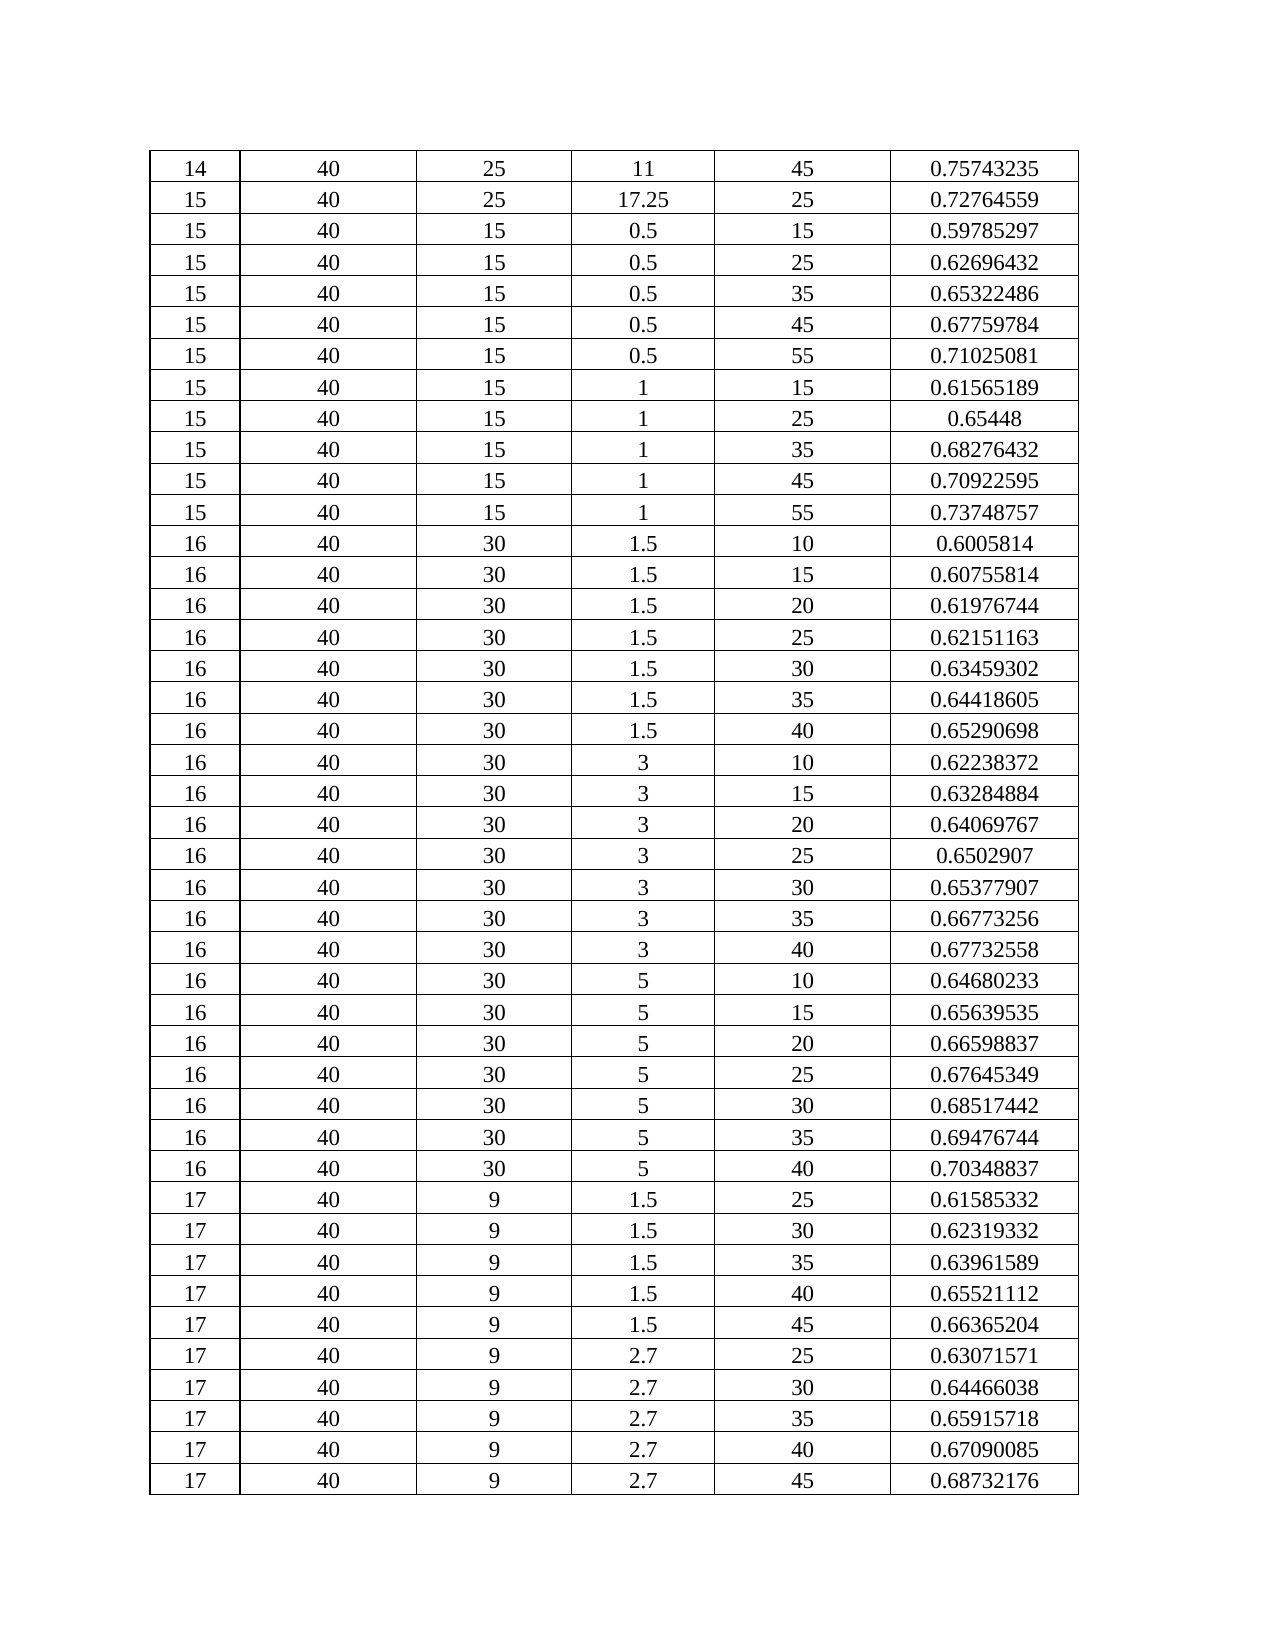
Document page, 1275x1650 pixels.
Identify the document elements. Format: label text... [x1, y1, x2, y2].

table_cell 15 [417, 307, 571, 337]
table_cell 40 [241, 1370, 416, 1400]
table_cell 40 [241, 620, 416, 650]
table_cell 1 [572, 432, 714, 462]
table_cell 0.65915718 [891, 1401, 1078, 1431]
table_cell 17 [151, 1464, 239, 1494]
table_cell 3 [572, 776, 714, 806]
table_cell 30 [417, 651, 571, 681]
table_cell 3 [572, 807, 714, 837]
table_cell 16 [151, 1026, 239, 1056]
table_cell 30 [417, 1151, 571, 1181]
table_cell 0.61585332 [891, 1182, 1078, 1212]
table_cell 2.7 [572, 1401, 714, 1431]
table_cell 35 [715, 1401, 890, 1431]
table_cell 40 [241, 1276, 416, 1306]
table_cell 40 [241, 964, 416, 994]
table_cell 25 [715, 1339, 890, 1369]
table_cell 15 [151, 370, 239, 400]
table_cell 16 [151, 839, 239, 869]
table_cell 15 [417, 339, 571, 369]
table_cell 17 [151, 1307, 239, 1337]
table_cell 0.67732558 [891, 932, 1078, 962]
table_cell 30 [715, 1214, 890, 1244]
table_cell 40 [241, 1245, 416, 1275]
table_cell 1.5 [572, 1276, 714, 1306]
table_cell 40 [241, 464, 416, 494]
table_cell 30 [417, 1026, 571, 1056]
table_cell 1.5 [572, 589, 714, 619]
table_cell 40 [241, 1214, 416, 1244]
table_cell 9 [417, 1401, 571, 1431]
table_cell 30 [417, 682, 571, 712]
table_cell 16 [151, 745, 239, 775]
table_cell 0.62696432 [891, 245, 1078, 275]
table_cell 20 [715, 589, 890, 619]
table_cell 0.60755814 [891, 557, 1078, 587]
table_cell 16 [151, 589, 239, 619]
table_cell 2.7 [572, 1464, 714, 1494]
table_cell 15 [417, 401, 571, 431]
table_cell 40 [241, 995, 416, 1025]
table_cell 5 [572, 964, 714, 994]
table_cell 17 [151, 1339, 239, 1369]
table_cell 25 [715, 245, 890, 275]
table_cell 35 [715, 432, 890, 462]
table_cell 40 [241, 151, 416, 181]
table_cell 45 [715, 464, 890, 494]
table_cell 15 [151, 307, 239, 337]
table_cell 40 [715, 932, 890, 962]
table_cell 16 [151, 714, 239, 744]
table_cell 25 [417, 151, 571, 181]
table_cell 16 [151, 1151, 239, 1181]
table_cell 0.63071571 [891, 1339, 1078, 1369]
table_cell 1.5 [572, 651, 714, 681]
table_cell 1 [572, 495, 714, 525]
table_cell 35 [715, 901, 890, 931]
table_cell 9 [417, 1432, 571, 1462]
table_cell 40 [241, 1307, 416, 1337]
table_cell 55 [715, 495, 890, 525]
table_cell 40 [241, 214, 416, 244]
table_cell 35 [715, 1120, 890, 1150]
table_cell 55 [715, 339, 890, 369]
table_cell 30 [417, 870, 571, 900]
table_cell 40 [241, 401, 416, 431]
table_cell 16 [151, 995, 239, 1025]
table_cell 17 [151, 1401, 239, 1431]
table_cell 17.25 [572, 182, 714, 212]
table_cell 30 [417, 1057, 571, 1087]
table_cell 40 [241, 682, 416, 712]
table_cell 14 [151, 151, 239, 181]
table_cell 0.73748757 [891, 495, 1078, 525]
table_cell 16 [151, 1057, 239, 1087]
table_cell 16 [151, 776, 239, 806]
table_cell 16 [151, 651, 239, 681]
table_cell 0.65290698 [891, 714, 1078, 744]
table_cell 17 [151, 1276, 239, 1306]
table_cell 0.64069767 [891, 807, 1078, 837]
table_cell 40 [241, 526, 416, 556]
table_cell 15 [417, 214, 571, 244]
table_cell 40 [241, 1182, 416, 1212]
table_cell 40 [241, 1120, 416, 1150]
table_cell 25 [715, 1182, 890, 1212]
table_cell 0.59785297 [891, 214, 1078, 244]
table_cell 3 [572, 901, 714, 931]
table_cell 15 [417, 245, 571, 275]
table_cell 15 [151, 339, 239, 369]
table_cell 5 [572, 1057, 714, 1087]
table_cell 40 [715, 1432, 890, 1462]
table_cell 0.65448 [891, 401, 1078, 431]
table_cell 40 [241, 870, 416, 900]
table_cell 5 [572, 1120, 714, 1150]
table_cell 30 [417, 901, 571, 931]
table_cell 40 [715, 714, 890, 744]
table_cell 2.7 [572, 1370, 714, 1400]
table_cell 5 [572, 1026, 714, 1056]
table_cell 30 [715, 1089, 890, 1119]
table_cell 15 [151, 276, 239, 306]
table_cell 9 [417, 1370, 571, 1400]
table_cell 0.68732176 [891, 1464, 1078, 1494]
table_cell 5 [572, 995, 714, 1025]
table_cell 15 [151, 464, 239, 494]
table_cell 16 [151, 557, 239, 587]
table_cell 10 [715, 526, 890, 556]
table_cell 1 [572, 401, 714, 431]
table_cell 1.5 [572, 1307, 714, 1337]
table_cell 0.67645349 [891, 1057, 1078, 1087]
table_cell 15 [417, 464, 571, 494]
table_cell 0.64418605 [891, 682, 1078, 712]
table_cell 16 [151, 1120, 239, 1150]
table_cell 0.65521112 [891, 1276, 1078, 1306]
table_cell 16 [151, 901, 239, 931]
table_cell 16 [151, 964, 239, 994]
table_cell 40 [715, 1276, 890, 1306]
table_cell 30 [417, 589, 571, 619]
table_cell 40 [241, 182, 416, 212]
table_cell 25 [715, 620, 890, 650]
table_cell 45 [715, 307, 890, 337]
table_cell 30 [417, 557, 571, 587]
table_cell 0.5 [572, 276, 714, 306]
table_cell 1.5 [572, 714, 714, 744]
table_cell 30 [715, 1370, 890, 1400]
table_cell 0.66773256 [891, 901, 1078, 931]
table_cell 30 [417, 807, 571, 837]
table_cell 35 [715, 1245, 890, 1275]
table_cell 40 [241, 807, 416, 837]
table_cell 15 [151, 182, 239, 212]
table_cell 40 [241, 245, 416, 275]
table_cell 0.5 [572, 214, 714, 244]
table_cell 40 [241, 432, 416, 462]
table_cell 0.62319332 [891, 1214, 1078, 1244]
table_cell 16 [151, 1089, 239, 1119]
table_cell 0.70922595 [891, 464, 1078, 494]
table_cell 40 [715, 1151, 890, 1181]
table_cell 2.7 [572, 1339, 714, 1369]
table_cell 0.68276432 [891, 432, 1078, 462]
table_cell 15 [417, 276, 571, 306]
table_cell 1.5 [572, 557, 714, 587]
table_cell 10 [715, 964, 890, 994]
table_cell 0.63961589 [891, 1245, 1078, 1275]
table_cell 9 [417, 1307, 571, 1337]
table_cell 0.62238372 [891, 745, 1078, 775]
table_cell 30 [417, 1120, 571, 1150]
table_cell 16 [151, 932, 239, 962]
table_cell 45 [715, 1307, 890, 1337]
table_cell 15 [417, 432, 571, 462]
table_cell 0.61976744 [891, 589, 1078, 619]
table_cell 0.65639535 [891, 995, 1078, 1025]
table_cell 40 [241, 932, 416, 962]
table_cell 20 [715, 807, 890, 837]
table_cell 40 [241, 276, 416, 306]
table_cell 30 [417, 1089, 571, 1119]
table_cell 1.5 [572, 620, 714, 650]
table_cell 40 [241, 1401, 416, 1431]
table_cell 15 [151, 214, 239, 244]
table_cell 15 [715, 995, 890, 1025]
table_cell 40 [241, 1089, 416, 1119]
table_cell 1.5 [572, 1245, 714, 1275]
table_cell 0.6005814 [891, 526, 1078, 556]
table_cell 0.70348837 [891, 1151, 1078, 1181]
table_cell 40 [241, 589, 416, 619]
table_cell 0.66598837 [891, 1026, 1078, 1056]
table_cell 0.68517442 [891, 1089, 1078, 1119]
table_cell 3 [572, 745, 714, 775]
table_cell 2.7 [572, 1432, 714, 1462]
table_cell 15 [715, 776, 890, 806]
table_cell 30 [417, 964, 571, 994]
table_cell 0.65377907 [891, 870, 1078, 900]
table_cell 15 [151, 245, 239, 275]
table_cell 16 [151, 870, 239, 900]
table_cell 9 [417, 1214, 571, 1244]
table_cell 1.5 [572, 526, 714, 556]
table_cell 30 [715, 651, 890, 681]
table_cell 9 [417, 1339, 571, 1369]
table_cell 1 [572, 370, 714, 400]
table_cell 40 [241, 745, 416, 775]
table_cell 30 [417, 526, 571, 556]
table_cell 0.65322486 [891, 276, 1078, 306]
table_cell 9 [417, 1245, 571, 1275]
table_cell 40 [241, 651, 416, 681]
table_cell 0.63459302 [891, 651, 1078, 681]
table_cell 15 [151, 495, 239, 525]
table_cell 40 [241, 557, 416, 587]
table_cell 40 [241, 776, 416, 806]
table_cell 40 [241, 1432, 416, 1462]
table_cell 40 [241, 1464, 416, 1494]
table_cell 15 [151, 401, 239, 431]
table_cell 9 [417, 1276, 571, 1306]
table_cell 0.64680233 [891, 964, 1078, 994]
table_cell 17 [151, 1432, 239, 1462]
table_cell 15 [417, 495, 571, 525]
table_cell 15 [417, 370, 571, 400]
table_cell 35 [715, 682, 890, 712]
table_cell 16 [151, 682, 239, 712]
table_cell 3 [572, 870, 714, 900]
table_cell 0.5 [572, 307, 714, 337]
table_cell 40 [241, 1026, 416, 1056]
table_cell 40 [241, 1057, 416, 1087]
table_cell 30 [417, 714, 571, 744]
table_cell 17 [151, 1214, 239, 1244]
table_cell 3 [572, 839, 714, 869]
table_cell 25 [417, 182, 571, 212]
table_cell 30 [417, 932, 571, 962]
table_cell 30 [417, 620, 571, 650]
table_cell 0.66365204 [891, 1307, 1078, 1337]
table_cell 40 [241, 339, 416, 369]
table_cell 30 [417, 995, 571, 1025]
table_cell 40 [241, 901, 416, 931]
table_cell 15 [715, 214, 890, 244]
table_cell 40 [241, 1151, 416, 1181]
table_cell 30 [417, 776, 571, 806]
table_cell 0.67759784 [891, 307, 1078, 337]
table_cell 1 [572, 464, 714, 494]
table_cell 40 [241, 370, 416, 400]
table_cell 0.5 [572, 339, 714, 369]
table_cell 0.63284884 [891, 776, 1078, 806]
table_cell 20 [715, 1026, 890, 1056]
table_cell 5 [572, 1089, 714, 1119]
table_cell 35 [715, 276, 890, 306]
table_cell 15 [151, 432, 239, 462]
table_cell 17 [151, 1370, 239, 1400]
table_cell 1.5 [572, 1214, 714, 1244]
table_cell 0.67090085 [891, 1432, 1078, 1462]
table_cell 45 [715, 151, 890, 181]
table_cell 40 [241, 307, 416, 337]
table_cell 30 [715, 870, 890, 900]
table_cell 9 [417, 1464, 571, 1494]
table_cell 0.61565189 [891, 370, 1078, 400]
table_cell 0.64466038 [891, 1370, 1078, 1400]
table_cell 15 [715, 370, 890, 400]
table_cell 10 [715, 745, 890, 775]
table_cell 16 [151, 620, 239, 650]
table_cell 9 [417, 1182, 571, 1212]
table_cell 25 [715, 1057, 890, 1087]
table_cell 0.6502907 [891, 839, 1078, 869]
table_cell 0.75743235 [891, 151, 1078, 181]
table_cell 40 [241, 839, 416, 869]
table_cell 16 [151, 807, 239, 837]
table_cell 1.5 [572, 682, 714, 712]
table_cell 17 [151, 1245, 239, 1275]
table_cell 0.72764559 [891, 182, 1078, 212]
table_cell 40 [241, 1339, 416, 1369]
table_cell 0.69476744 [891, 1120, 1078, 1150]
table_cell 0.71025081 [891, 339, 1078, 369]
table_cell 1.5 [572, 1182, 714, 1212]
table_cell 0.5 [572, 245, 714, 275]
table_cell 45 [715, 1464, 890, 1494]
table_cell 15 [715, 557, 890, 587]
table_cell 17 [151, 1182, 239, 1212]
table_cell 5 [572, 1151, 714, 1181]
table_cell 0.62151163 [891, 620, 1078, 650]
table_cell 40 [241, 714, 416, 744]
table_cell 3 [572, 932, 714, 962]
table_cell 16 [151, 526, 239, 556]
table_cell 30 [417, 839, 571, 869]
table_cell 25 [715, 182, 890, 212]
table_cell 11 [572, 151, 714, 181]
table_cell 25 [715, 401, 890, 431]
table_cell 25 [715, 839, 890, 869]
table_cell 40 [241, 495, 416, 525]
table_cell 30 [417, 745, 571, 775]
